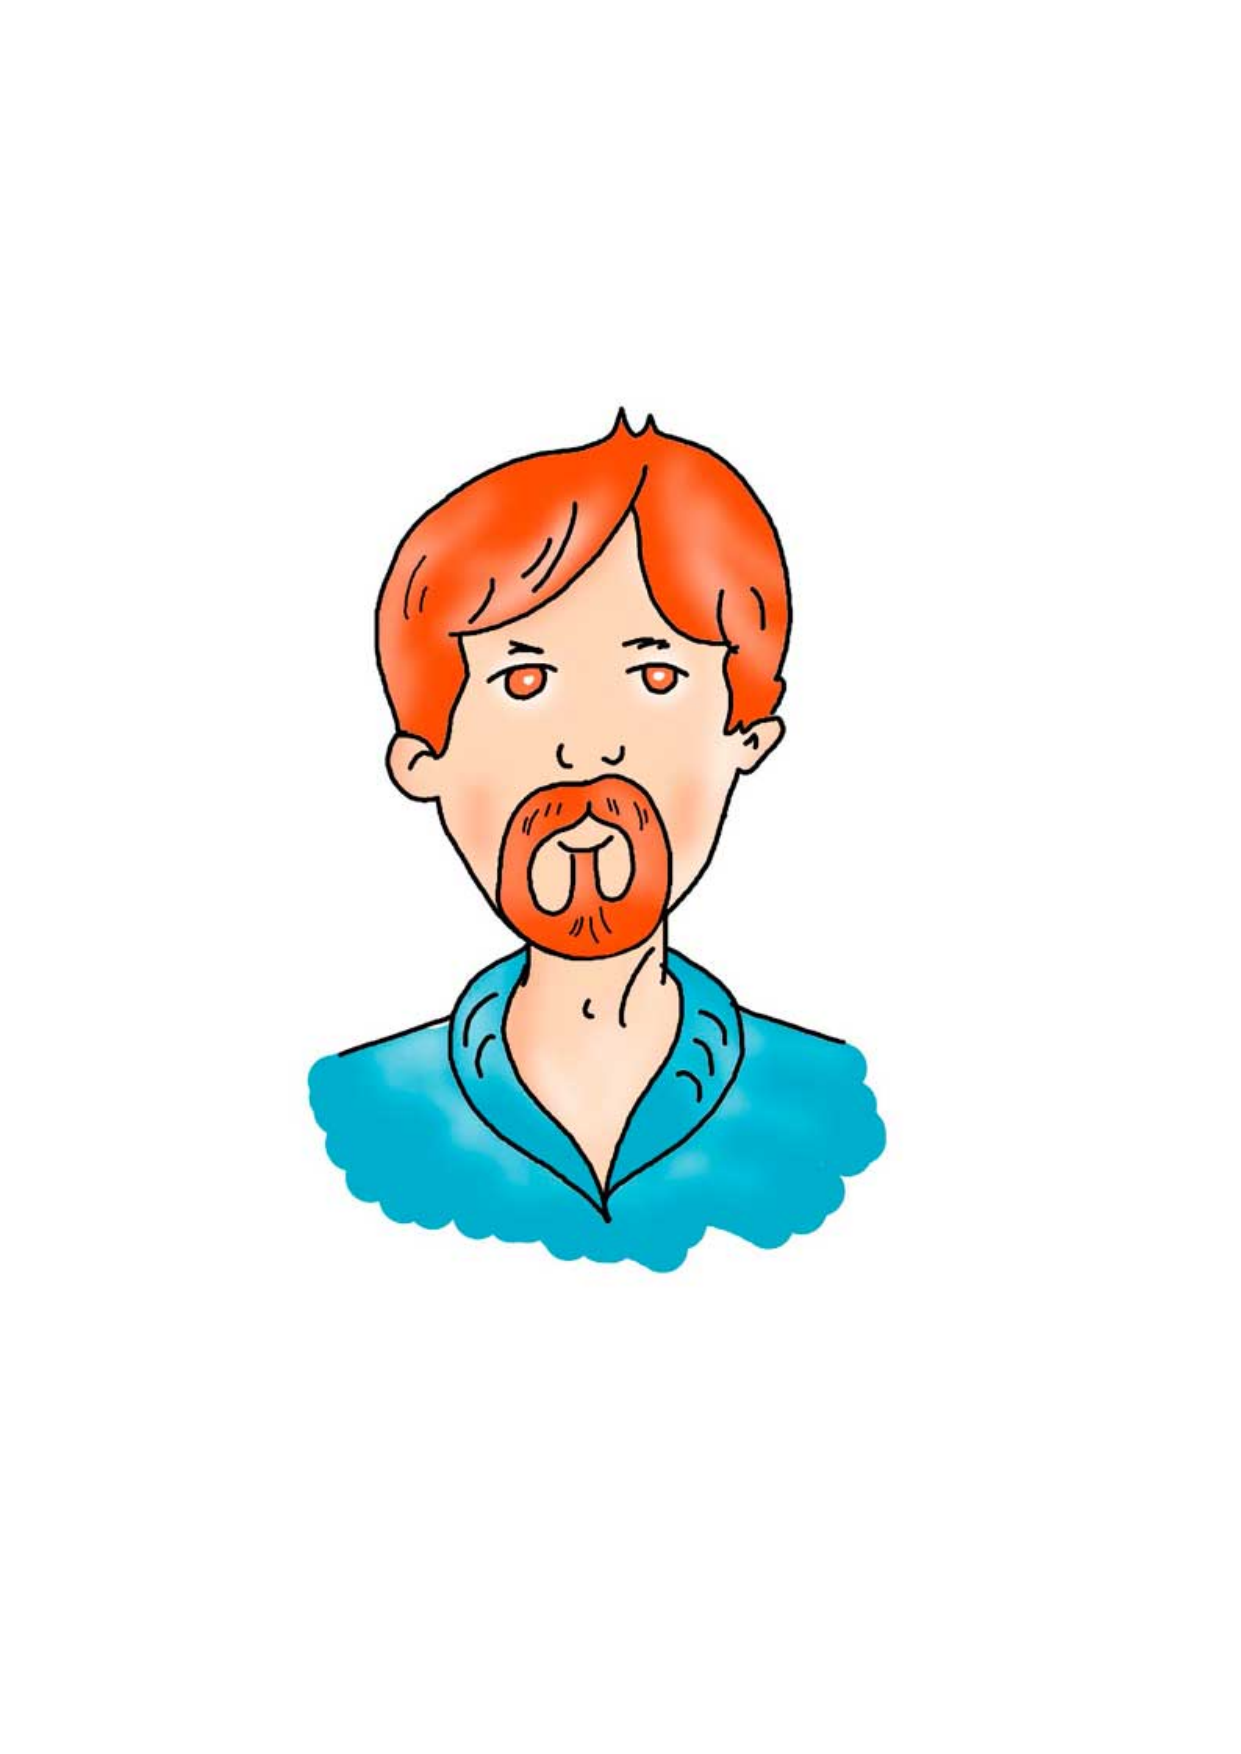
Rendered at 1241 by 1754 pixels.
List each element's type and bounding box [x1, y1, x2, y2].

picture [177, 285, 1018, 1380]
